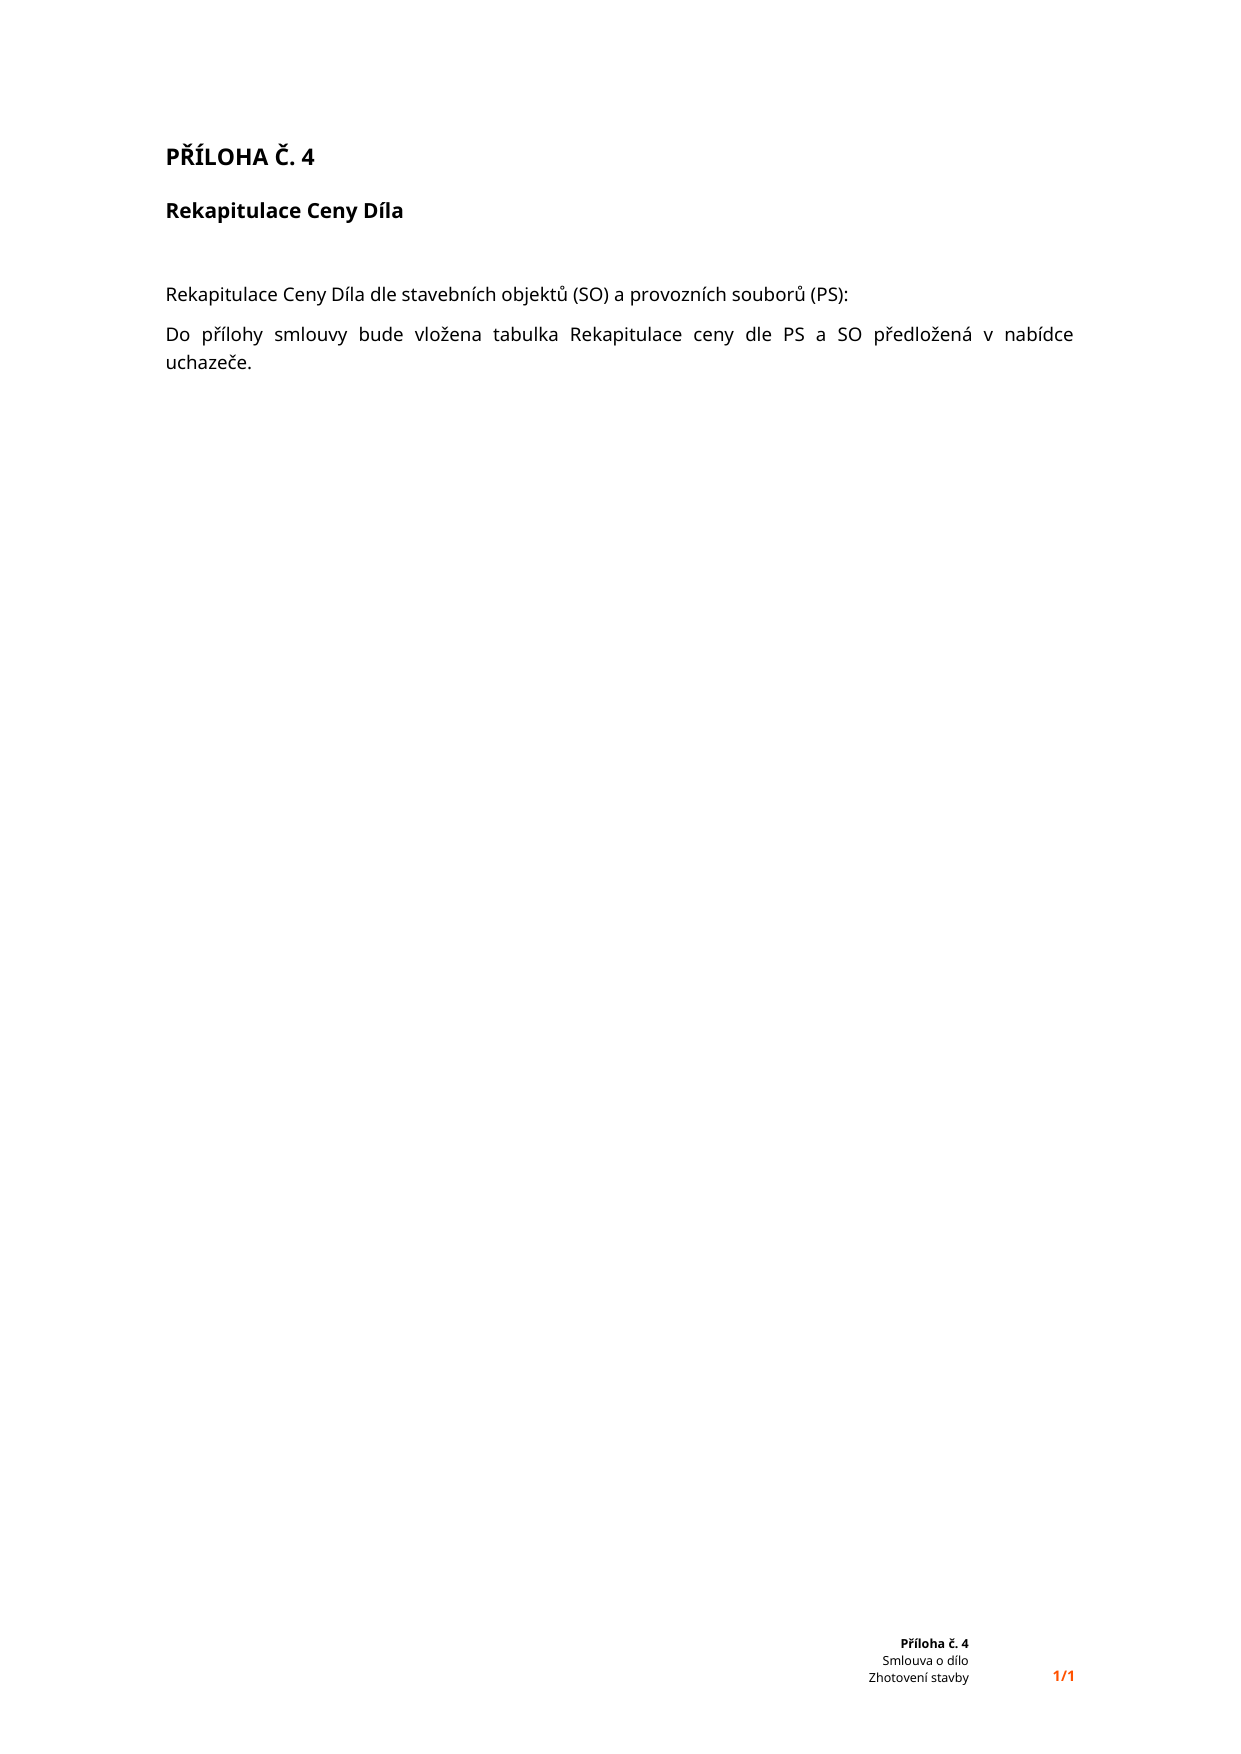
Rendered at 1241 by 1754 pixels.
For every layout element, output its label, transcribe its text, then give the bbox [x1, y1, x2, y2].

text Příloha č. 4 [165, 141, 1075, 173]
text Rekapitulace Ceny Díla dle stavebních objektů (SO) a provozních souborů (PS): [165, 281, 1075, 306]
text Do přílohy smlouvy bude vložena tabulka Rekapitulace ceny dle PS a SO předložená v nabídce uchazeče. [165, 321, 1075, 375]
text Rekapitulace Ceny Díla [165, 197, 1075, 225]
